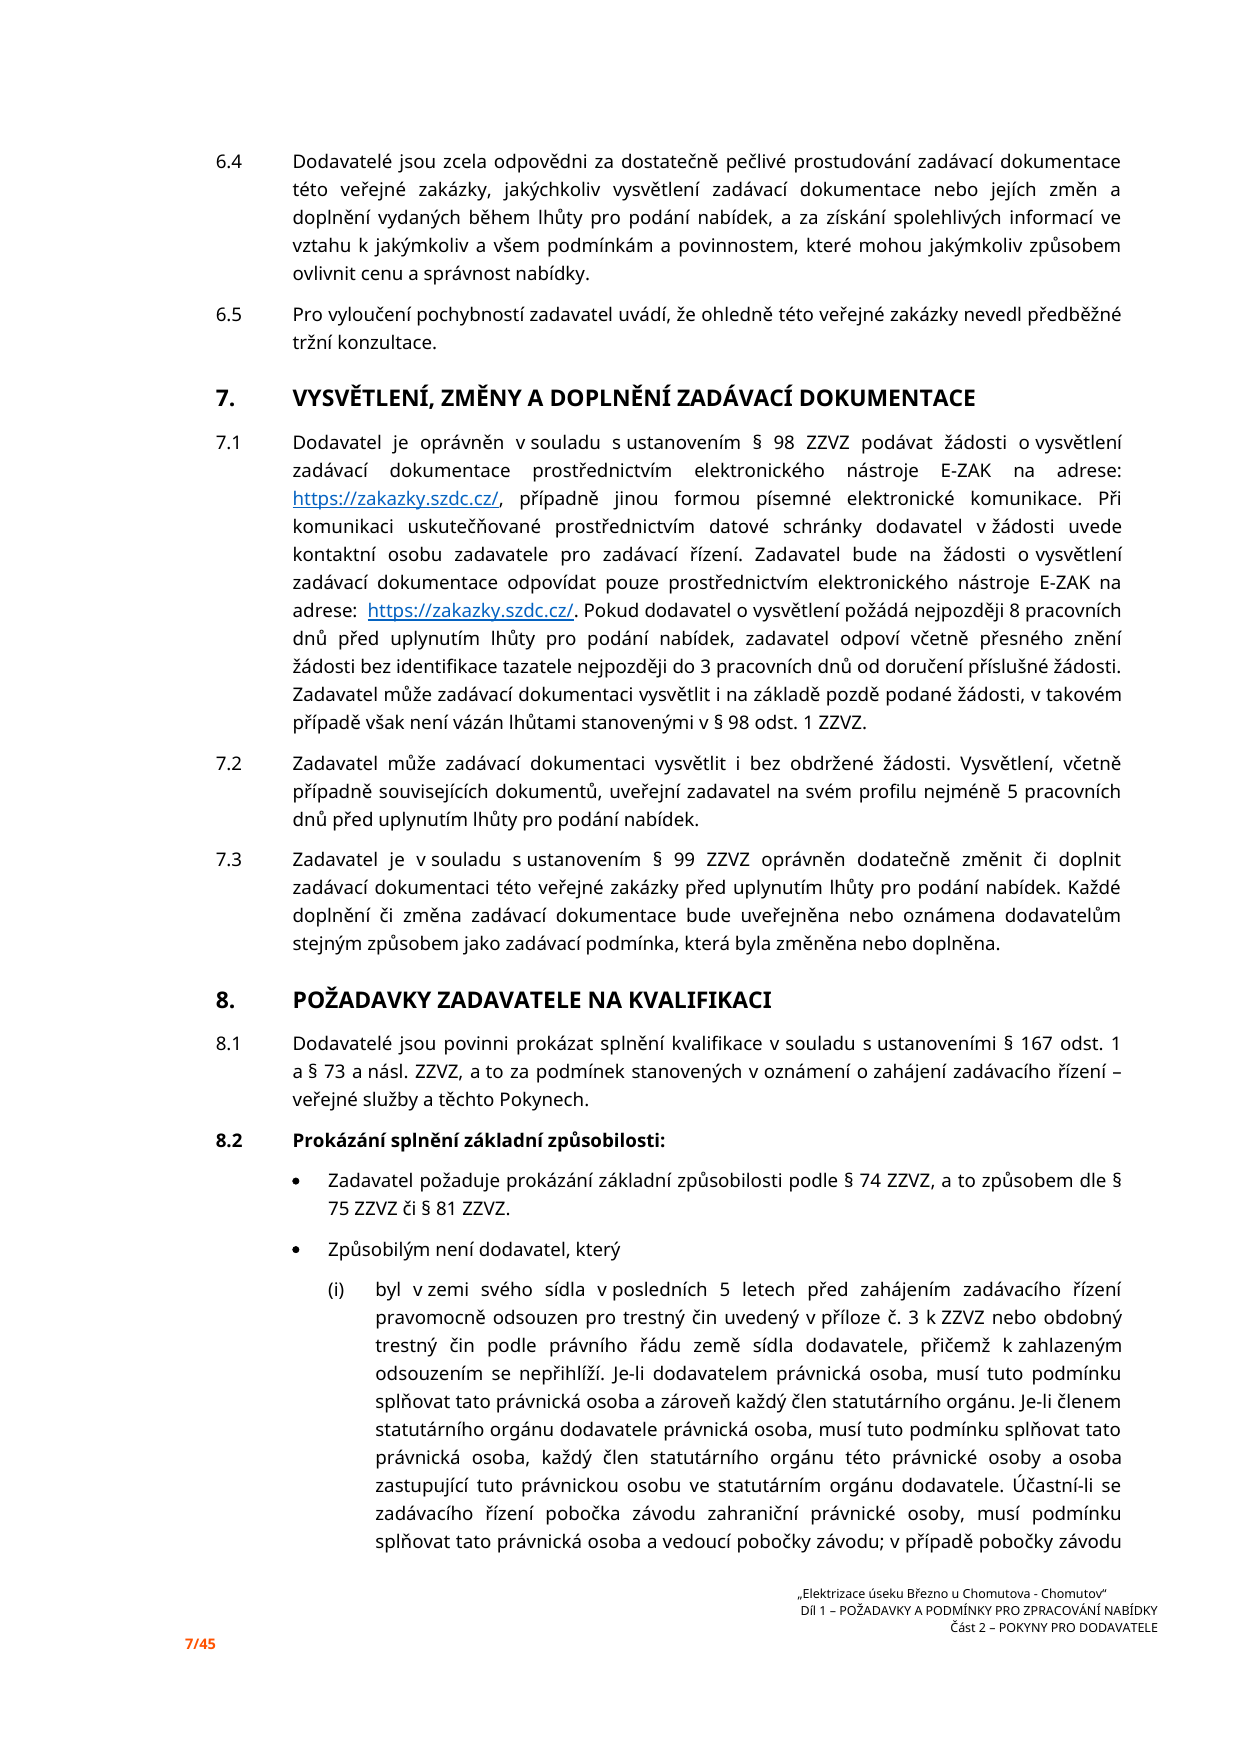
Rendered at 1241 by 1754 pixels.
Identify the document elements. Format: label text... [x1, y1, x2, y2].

text Prokázání splnění základní způsobilosti: [216, 1127, 1122, 1152]
text VYSVĚTLENÍ, ZMĚNY a DOPLNĚNÍ ZADÁVACÍ DOKUMENTACE [216, 382, 1122, 413]
text Zadavatel je v souladu s ustanovením § 99 ZZVZ oprávněn dodatečně změnit či doplnit zadávací dokumentaci této veřejné zakázky před uplynutím lhůty pro podání nabídek. Každé doplnění či změna zadávací dokumentace bude uveřejněna nebo oznámena dodavatelům stejným způsobem jako zadávací podmínka, která byla změněna nebo doplněna. [216, 846, 1122, 956]
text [328, 1277, 1122, 1554]
text Způsobilým není dodavatel, který [292, 1236, 1122, 1262]
text Dodavatelé jsou zcela odpovědni za dostatečně pečlivé prostudování zadávací dokumentace této veřejné zakázky, jakýchkoliv vysvětlení zadávací dokumentace nebo jejích změn a doplnění vydaných během lhůty pro podání nabídek, a za získání spolehlivých informací ve vztahu k jakýmkoliv a všem podmínkám a povinnostem, které mohou jakýmkoliv způsobem ovlivnit cenu a správnost nabídky. [216, 149, 1122, 286]
text Dodavatelé jsou povinni prokázat splnění kvalifikace v souladu s ustanoveními § 167 odst. 1 a § 73 a násl. ZZVZ, a to za podmínek stanovených v oznámení o zahájení zadávacího řízení – veřejné služby a těchto Pokynech. [216, 1030, 1122, 1112]
text Dodavatel je oprávněn v souladu s ustanovením § 98 ZZVZ podávat žádosti o vysvětlení zadávací dokumentace prostřednictvím elektronického nástroje E-ZAK na adrese: https://zakazky.szdc.cz/, případně jinou formou písemné elektronické komunikace. Při komunikaci uskutečňované prostřednictvím datové schránky dodavatel v žádosti uvede kontaktní osobu zadavatele pro zadávací řízení. Zadavatel bude na žádosti o vysvětlení zadávací dokumentace odpovídat pouze prostřednictvím elektronického nástroje E-ZAK na adrese: https://zakazky.szdc.cz/. Pokud dodavatel o vysvětlení požádá nejpozději 8 pracovních dnů před uplynutím lhůty pro podání nabídek, zadavatel odpoví včetně přesného znění žádosti bez identifikace tazatele nejpozději do 3 pracovních dnů od doručení příslušné žádosti. Zadavatel může zadávací dokumentaci vysvětlit i na základě pozdě podané žádosti, v takovém případě však není vázán lhůtami stanovenými v § 98 odst. 1 ZZVZ. [216, 429, 1122, 735]
text Zadavatel požaduje prokázání základní způsobilosti podle § 74 ZZVZ, a to způsobem dle § 75 ZZVZ či § 81 ZZVZ. [292, 1167, 1122, 1221]
text Pro vyloučení pochybností zadavatel uvádí, že ohledně této veřejné zakázky nevedl předběžné tržní konzultace. [216, 301, 1122, 355]
text POŽADAVKY ZADAVATELE NA KVALIFIKACI [216, 983, 1122, 1015]
text Zadavatel může zadávací dokumentaci vysvětlit i bez obdržené žádosti. Vysvětlení, včetně případně souvisejících dokumentů, uveřejní zadavatel na svém profilu nejméně 5 pracovních dnů před uplynutím lhůty pro podání nabídek. [216, 750, 1122, 831]
